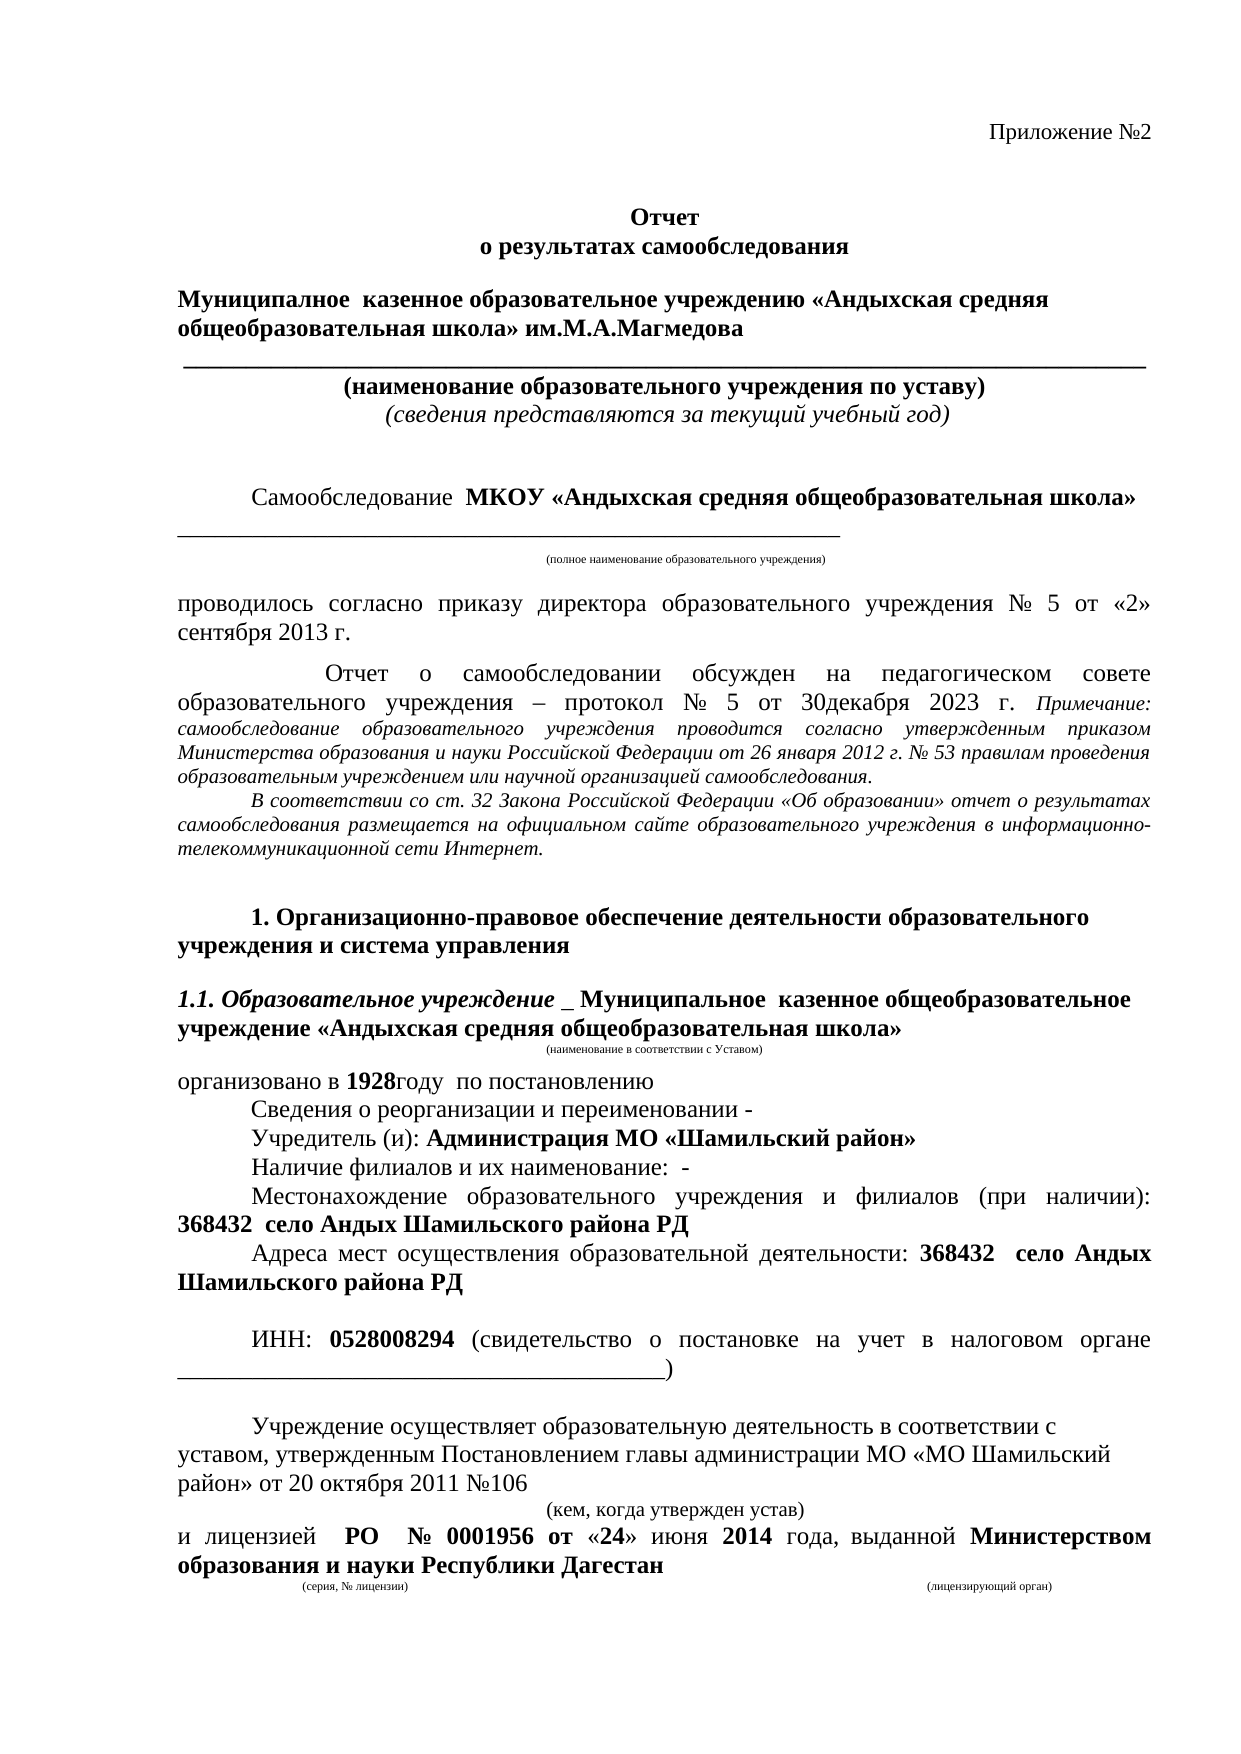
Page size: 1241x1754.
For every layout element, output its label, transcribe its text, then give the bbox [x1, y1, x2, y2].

text (полное наименование образовательного учреждения) [177, 552, 1152, 576]
text организовано в 1928году по постановлению [177, 1066, 1152, 1094]
text Отчет [177, 202, 1152, 231]
text 1. Организационно-правовое обеспечение деятельности образовательного учреждения и система управления [177, 902, 1152, 959]
text _____________________________________________________ [177, 511, 1152, 539]
text Учреждение осуществляет образовательную деятельность в соответствии с уставом, утвержденным Постановлением главы администрации МО «МО Шамильский район» от 20 октября 2011 №106 [177, 1411, 1152, 1497]
text Отчет о самообследовании обсужден на педагогическом совете образовательного учреждения – протокол № 5 от 30декабря 2023 г. Примечание: самообследование образовательного учреждения проводится согласно утвержденным приказом Министерства образования и науки Российской Федерации от 26 января . № 53 правилам проведения образовательным учреждением или научной организацией самообследования. [177, 658, 1152, 788]
text _____________________________________________________________________________ [177, 342, 1152, 371]
text о результатах самообследования [177, 231, 1152, 259]
text Учредитель (и): Администрация МО «Шамильский район» [207, 1123, 1152, 1152]
text Самообследование МКОУ «Андыхская средняя общеобразовательная школа» [177, 482, 1152, 511]
text проводилось согласно приказу директора образовательного учреждения № 5 от «2» сентября 2013 г. [177, 588, 1152, 646]
text 1.1. Образовательное учреждение _ Муниципальное казенное общеобразовательное учреждение «Андыхская средняя общеобразовательная школа» [177, 984, 1152, 1042]
text (серия, № лицензии) (лицензирующий орган) [177, 1578, 1152, 1603]
text Муниципалное казенное образовательное учреждению «Андыхская средняя общеобразовательная школа» им.М.А.Магмедова [177, 284, 1152, 342]
text В соответствии со ст. 32 Закона Российской Федерации «Об образовании» отчет о результатах самообследования размещается на официальном сайте образовательного учреждения в информационно-телекоммуникационной сети Интернет. [177, 788, 1152, 860]
text ИНН: 0528008294 (свидетельство о постановке на учет в налоговом органе _______________________________________) [177, 1324, 1152, 1382]
text Сведения о реорганизации и переименовании - [177, 1094, 1152, 1123]
text (кем, когда утвержден устав) [177, 1497, 1152, 1521]
text Наличие филиалов и их наименование: - [177, 1152, 1152, 1181]
text (наименование в соответствии с Уставом) [177, 1042, 1152, 1066]
text (сведения представляются за текущий учебный год) [177, 399, 1152, 428]
text Приложение №2 [852, 118, 1152, 144]
text Адреса мест осуществления образовательной деятельности: 368432 село Андых Шамильского района РД [177, 1238, 1152, 1296]
text Местонахождение образовательного учреждения и филиалов (при наличии): 368432 село Андых Шамильского района РД [177, 1181, 1152, 1238]
text (наименование образовательного учреждения по уставу) [177, 371, 1152, 399]
text и лицензией РО № 0001956 от «24» июня 2014 года, выданной Министерством образования и науки Республики Дагестан [177, 1521, 1152, 1578]
